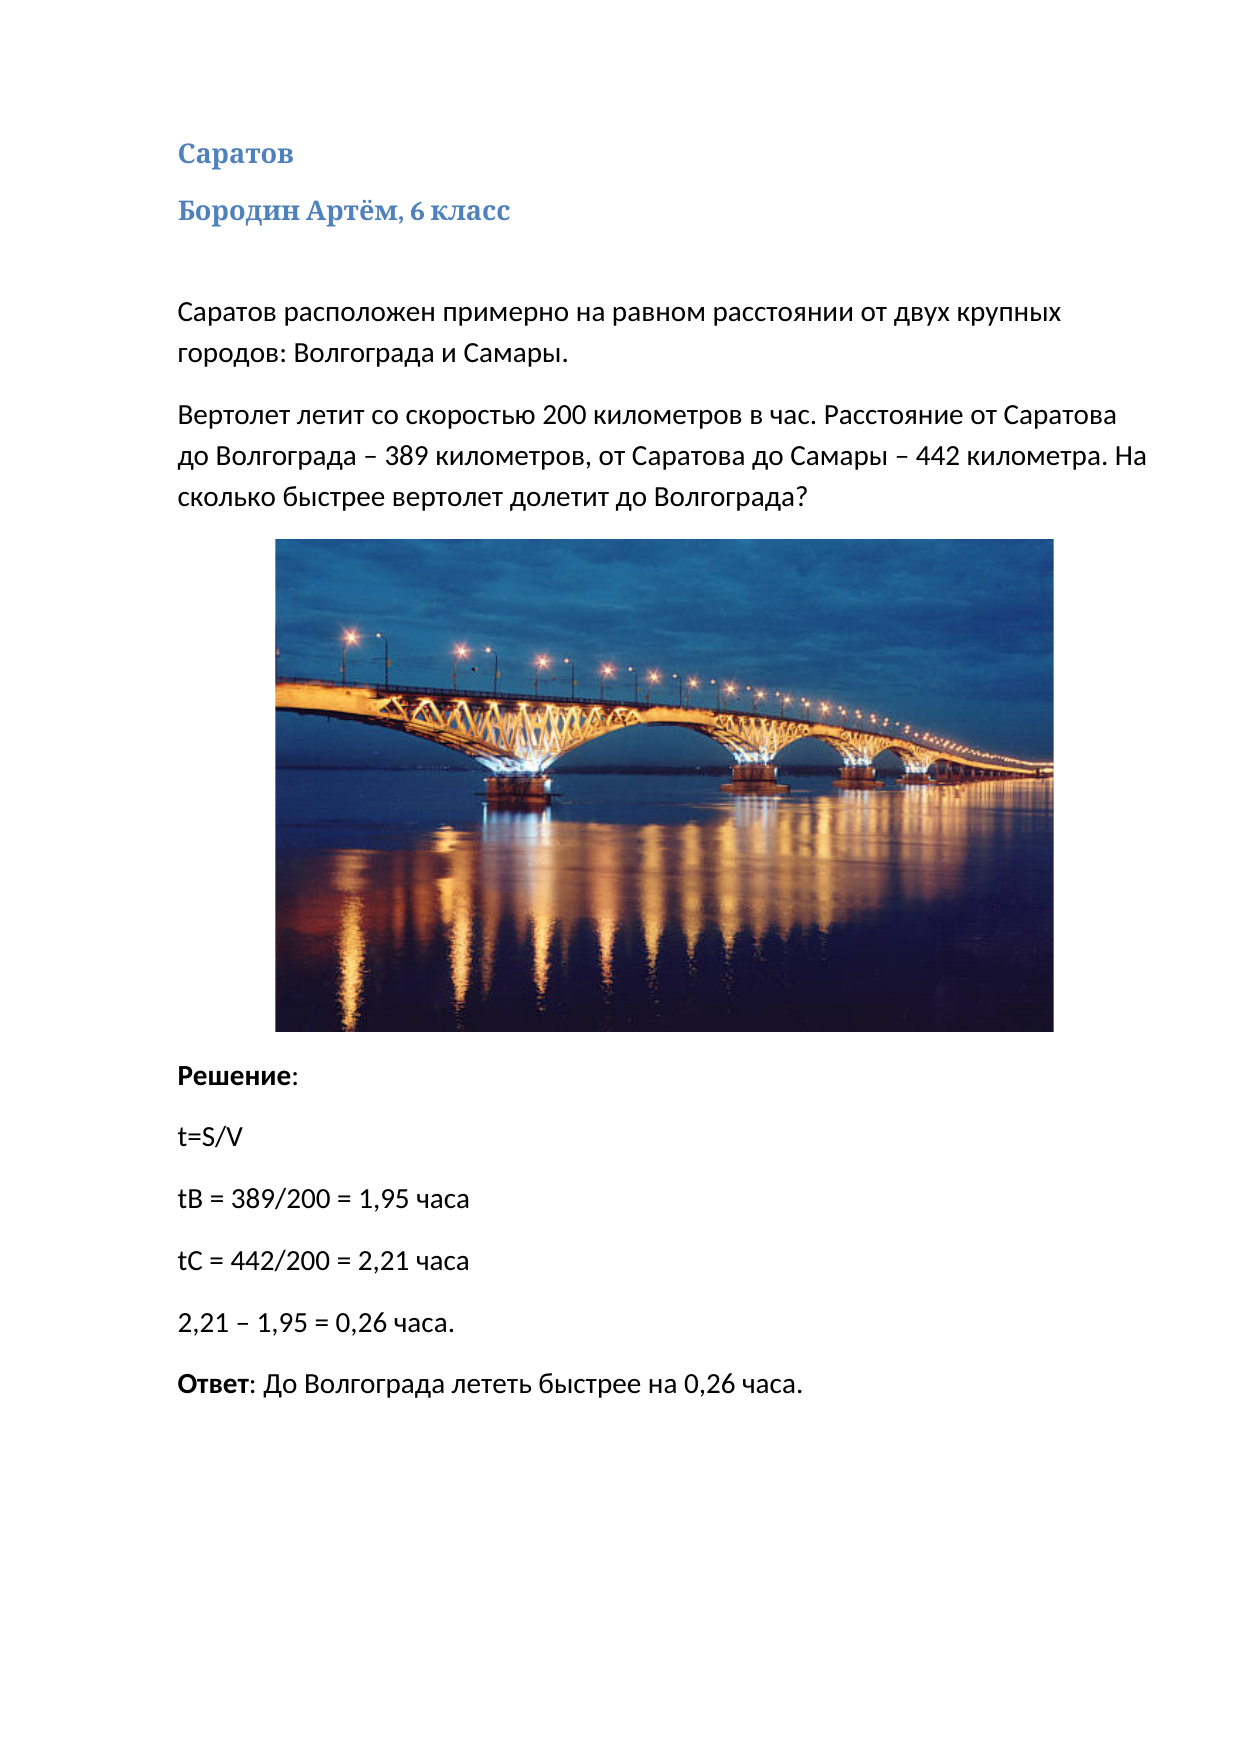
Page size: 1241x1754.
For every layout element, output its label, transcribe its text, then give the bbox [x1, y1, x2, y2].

text tВ = 389/200 = 1,95 часа [177, 1180, 1152, 1216]
text 2,21 – 1,95 = 0,26 часа. [177, 1304, 1152, 1339]
text Саратов расположен примерно на равном расстоянии от двух крупных городов: Волгограда и Самары. [177, 293, 1152, 369]
text Вертолет летит со скоростью 200 километров в час. Расстояние от Саратова до Волгограда – 389 километров, от Саратова до Самары – 442 километра. На сколько быстрее вертолет долетит до Волгограда? [177, 396, 1152, 513]
text Решение: [177, 1057, 1152, 1092]
subtitle Бородин Артём, 6 класс [177, 196, 1152, 227]
text Ответ: До Волгограда лететь быстрее на 0,26 часа. [177, 1366, 1152, 1401]
text tС = 442/200 = 2,21 часа [177, 1242, 1152, 1278]
subtitle Саратов [177, 139, 1152, 170]
text t=S/V [177, 1118, 1152, 1154]
picture [275, 539, 1054, 1032]
